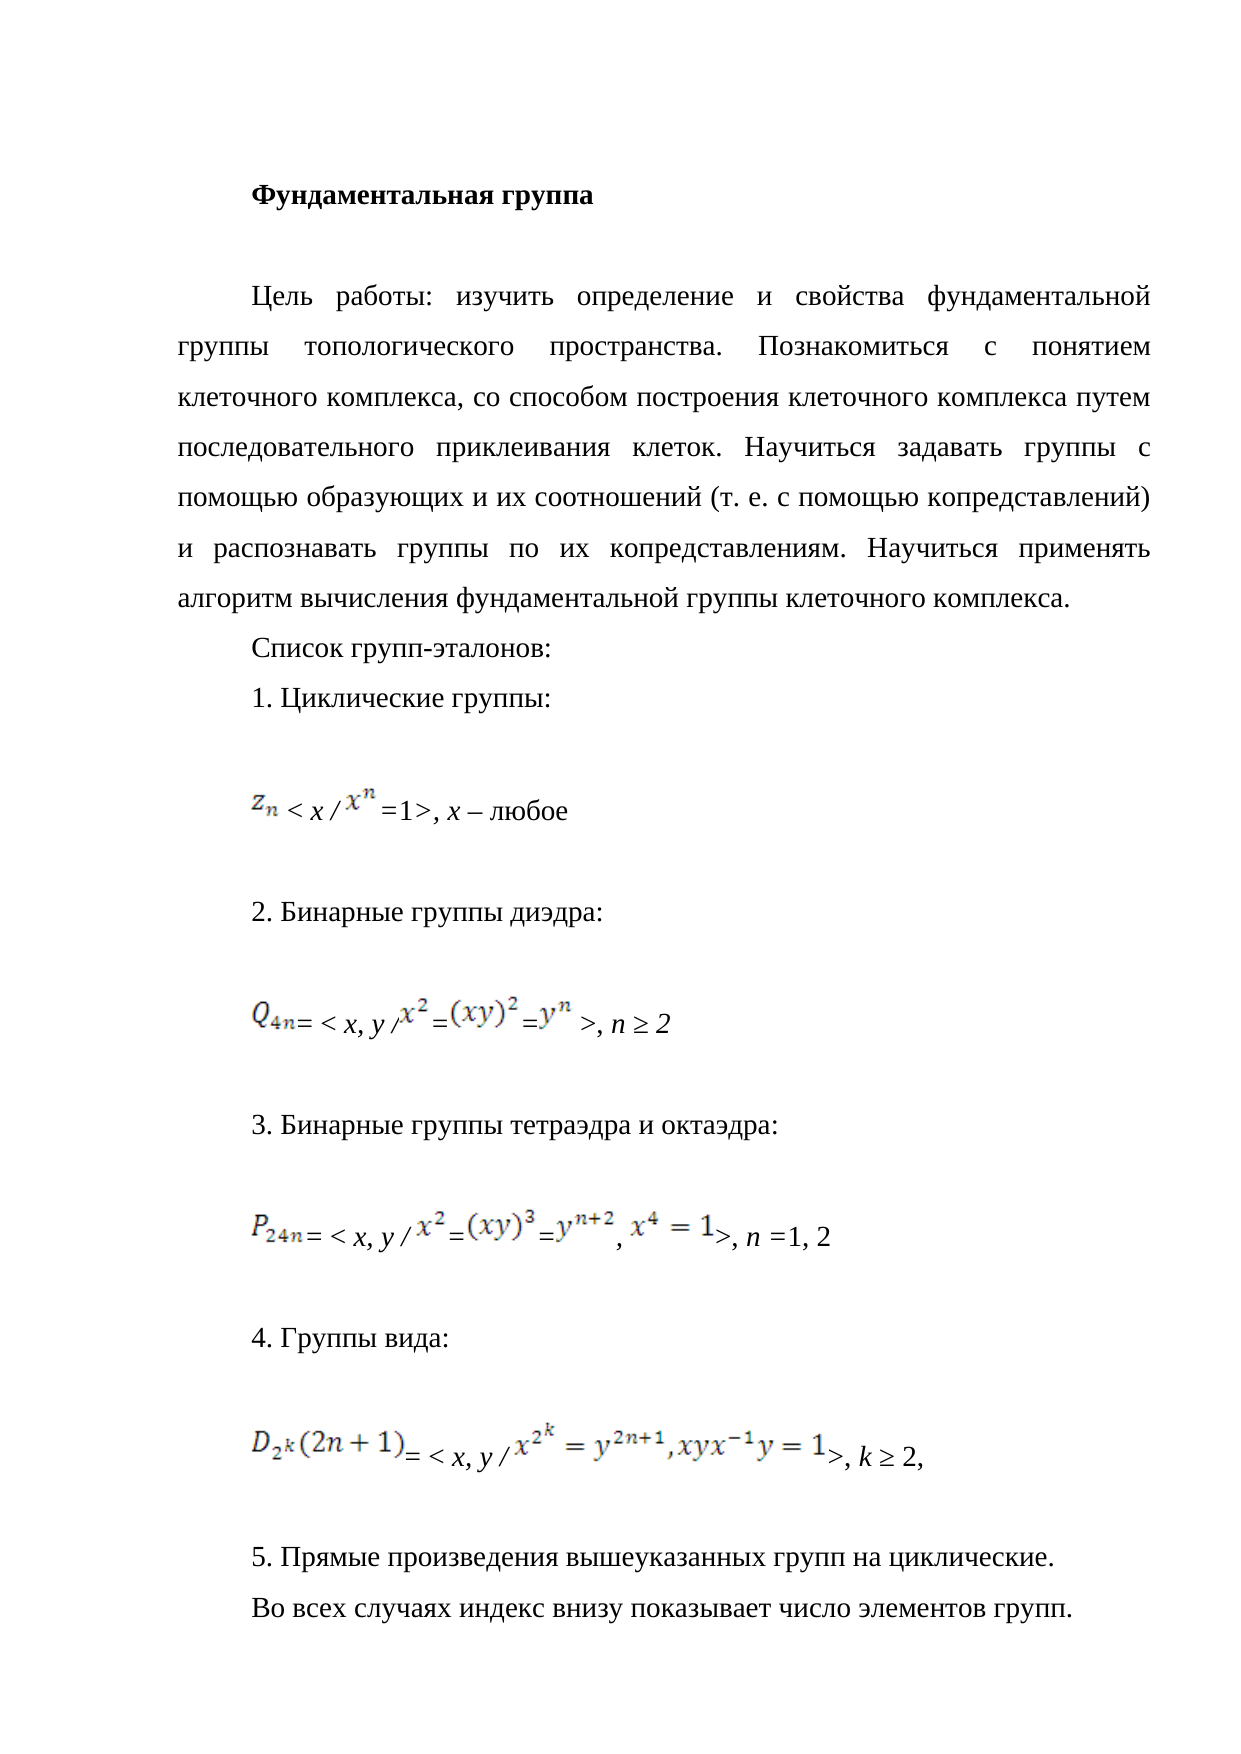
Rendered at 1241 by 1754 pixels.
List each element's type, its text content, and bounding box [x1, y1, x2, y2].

text 3. Бинарные группы тетраэдра и октаэдра: [177, 1107, 1152, 1140]
picture [251, 1425, 405, 1466]
text Цель работы: изучить определение и свойства фундаментальной группы топологического пространства. Познакомиться с понятием клеточного комплекса, со способом построения клеточного комплекса путем последовательного приклеивания клеток. Научиться задавать группы с помощью образующих и их соотношений (т. е. с помощью копредставлений) и распознавать группы по их копредставлениям. Научиться применять алгоритм вычисления фундаментальной группы клеточного комплекса. [177, 278, 1152, 613]
text Во всех случаях индекс внизу показывает число элементов групп. [177, 1590, 1152, 1623]
picture [514, 1420, 828, 1466]
text Список групп-эталонов: [177, 630, 1152, 664]
text = < x, y /== >, n ≥ 2 [177, 994, 1152, 1040]
picture [630, 1207, 715, 1247]
text < x / =1>, x – любое [177, 781, 1152, 827]
picture [251, 994, 297, 1034]
picture [345, 781, 379, 821]
text 4. Группы вида: [177, 1320, 1152, 1353]
picture [539, 994, 573, 1034]
text 5. Прямые произведения вышеуказанных групп на циклические. [177, 1539, 1152, 1573]
text Фундаментальная группа [177, 177, 1152, 211]
picture [466, 1207, 537, 1247]
picture [251, 781, 280, 821]
picture [416, 1207, 447, 1247]
picture [556, 1207, 616, 1247]
text 1. Циклические группы: [177, 681, 1152, 714]
picture [251, 1207, 306, 1247]
picture [399, 994, 430, 1034]
text 2. Бинарные группы диэдра: [177, 894, 1152, 927]
picture [449, 994, 520, 1034]
